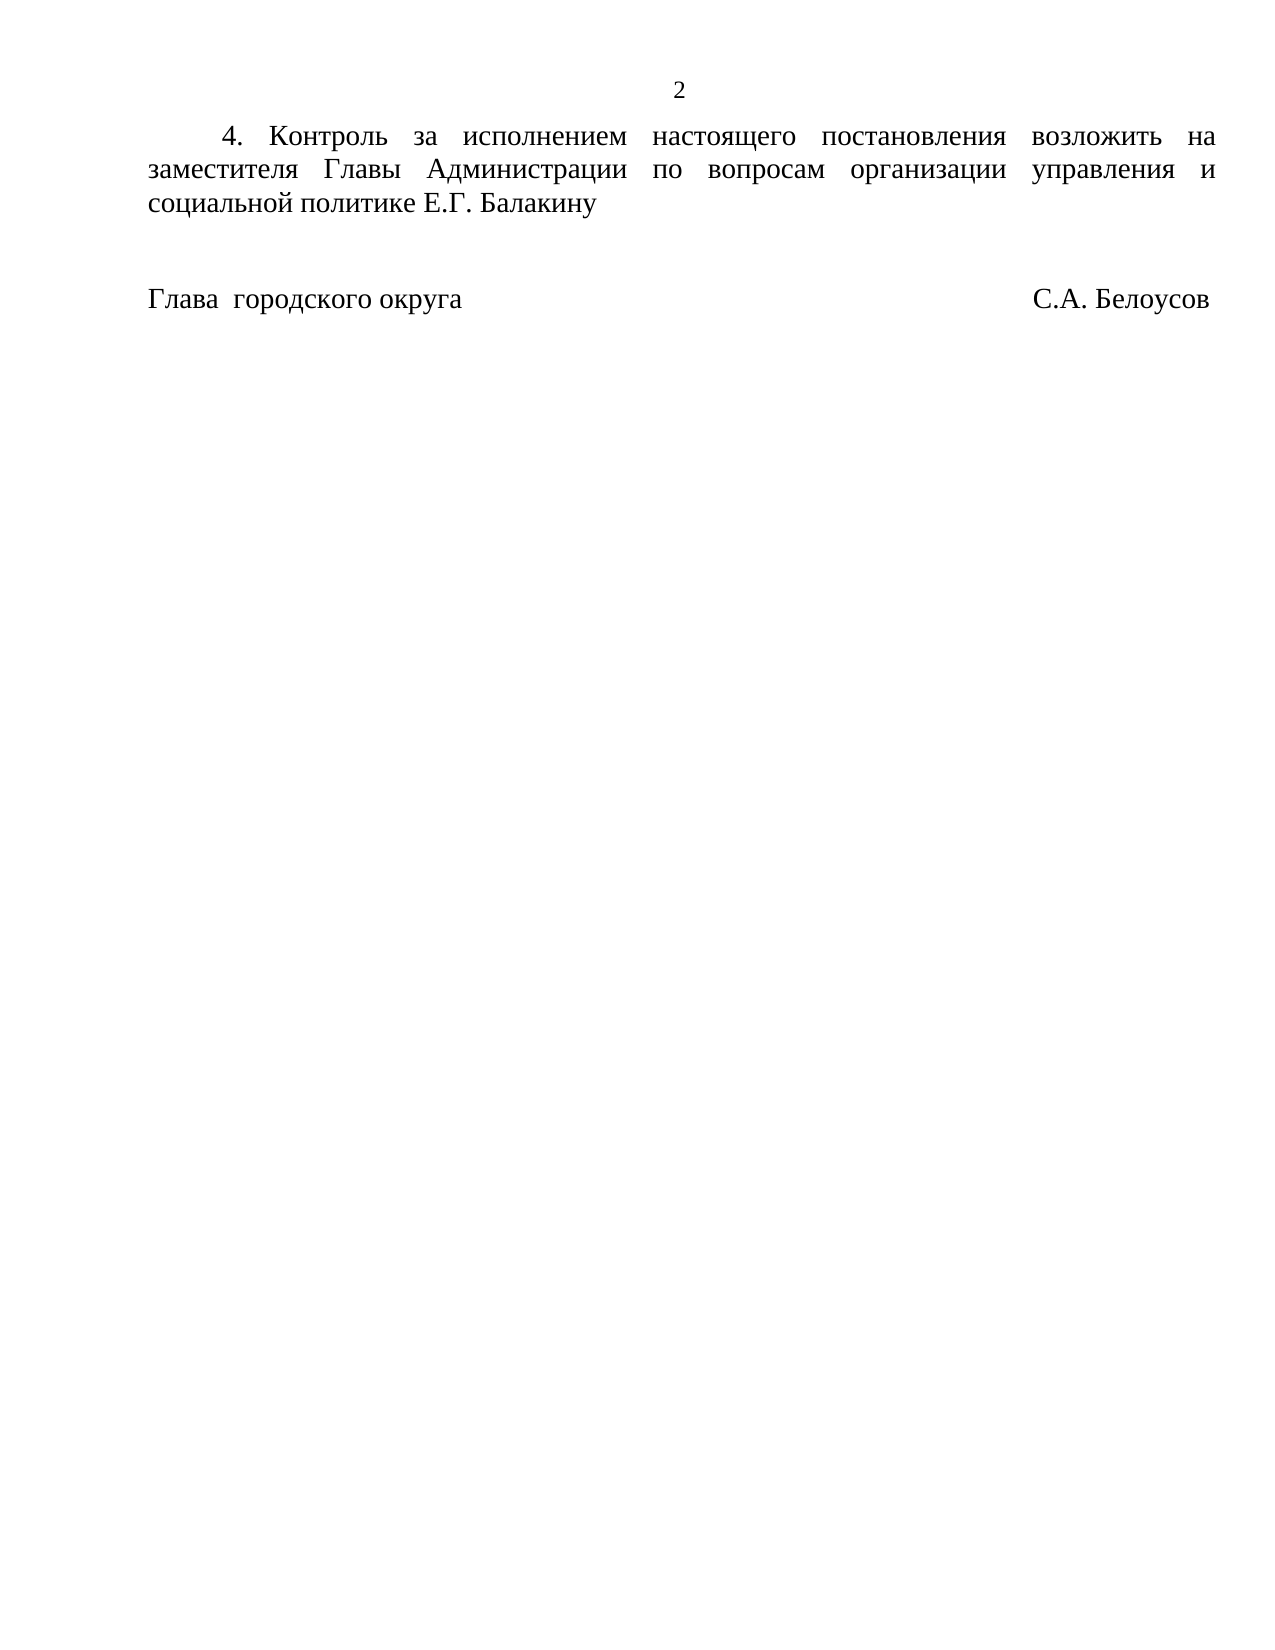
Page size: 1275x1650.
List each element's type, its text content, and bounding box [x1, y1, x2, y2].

text 4. Контроль за исполнением настоящего постановления возложить на заместителя Главы Администрации по вопросам организации управления и социальной политике Е.Г. Балакину [148, 118, 1217, 219]
text Глава городского округа С.А. Белоусов [148, 281, 1211, 314]
